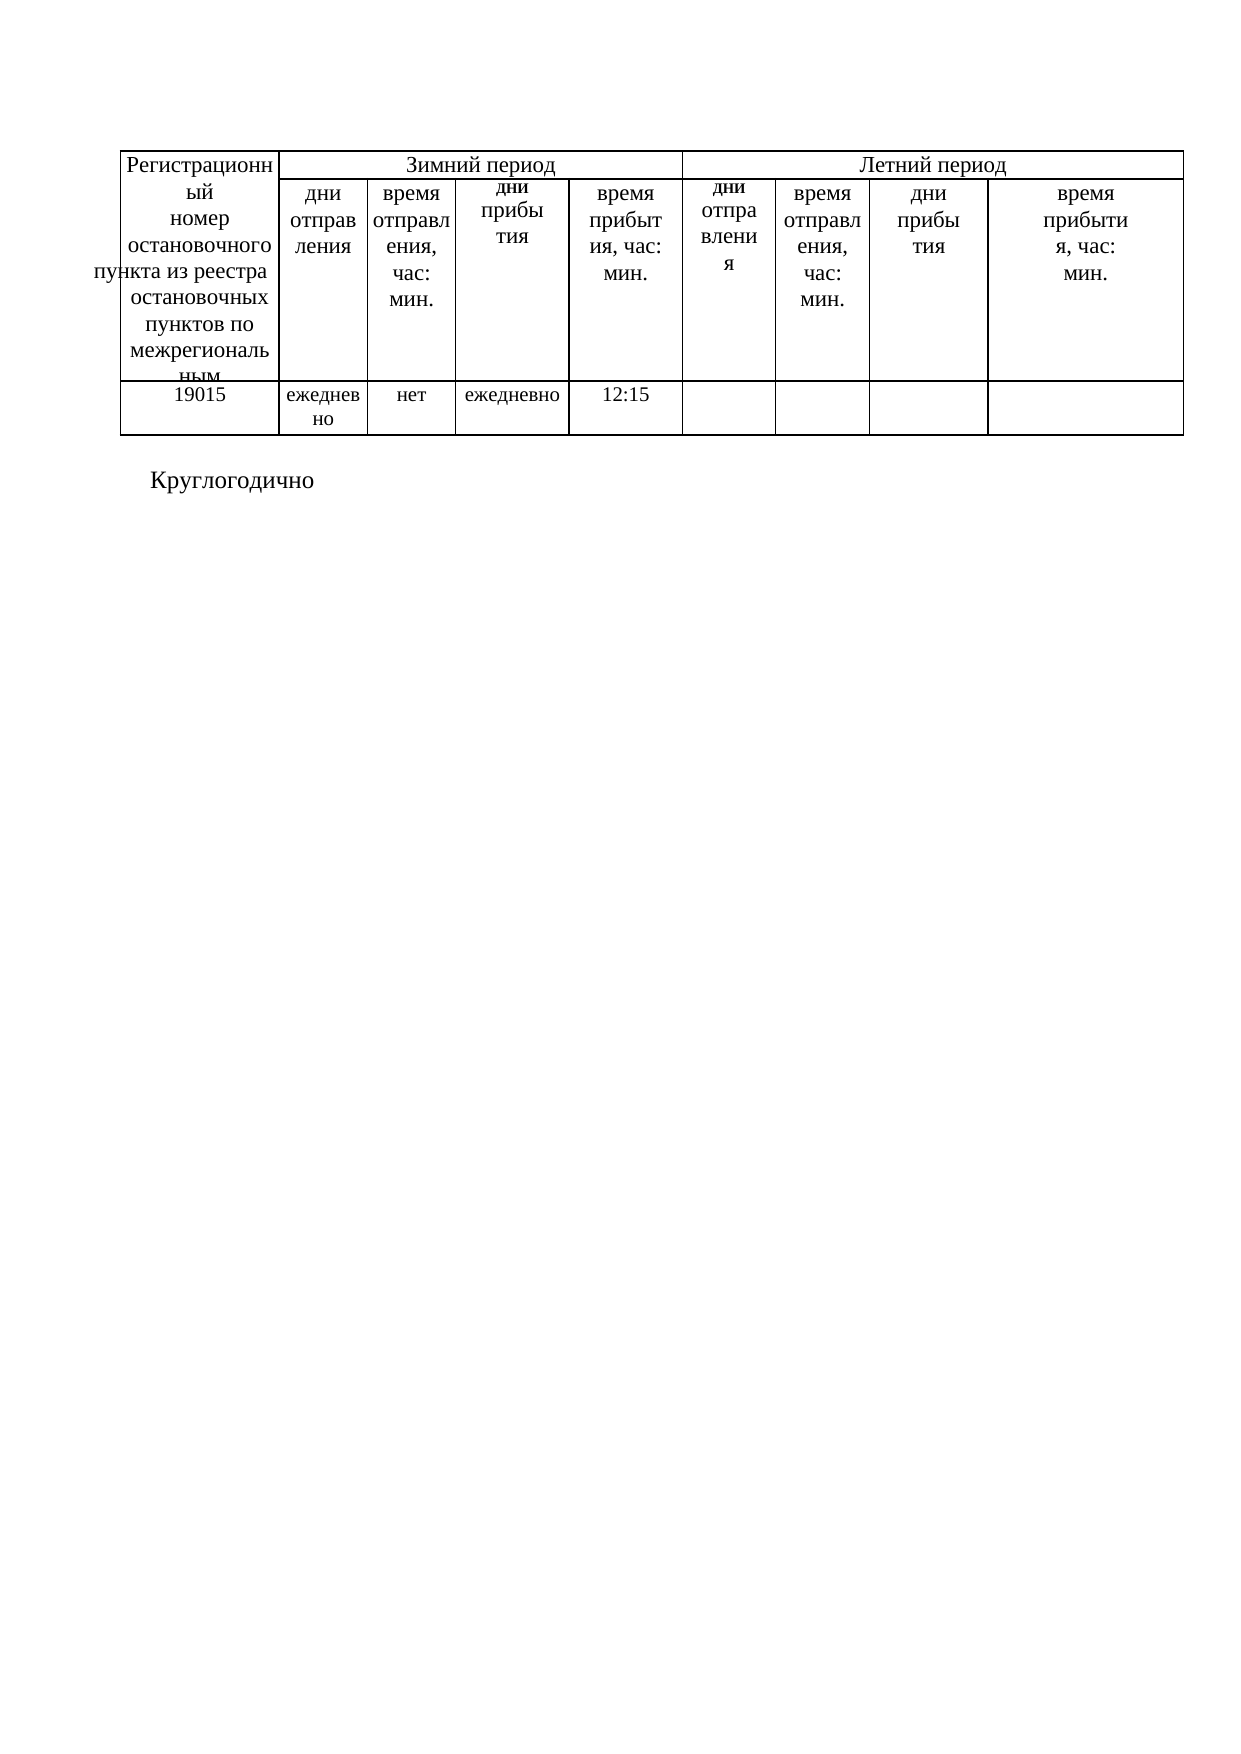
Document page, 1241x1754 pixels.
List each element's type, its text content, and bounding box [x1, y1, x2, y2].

table_header Летний период [683, 152, 1183, 178]
table_cell 19015 [121, 382, 278, 434]
table_cell [776, 382, 869, 434]
table_cell дни прибы тия [870, 180, 987, 380]
table_cell [683, 382, 775, 434]
table_cell [870, 382, 987, 434]
table_cell нет [368, 382, 455, 434]
table_cell дни отправ ления [280, 180, 367, 380]
table_cell время отправл ения, час: мин. [776, 180, 869, 380]
table_header Зимний период [280, 152, 682, 178]
table_cell [989, 382, 1183, 434]
table_cell время прибыт ия, час: мин. [570, 180, 682, 380]
table_cell ежедневно [280, 382, 367, 434]
table_cell время отправл ения, час: мин. [368, 180, 455, 380]
table_cell ДНИ отпра влени я [683, 180, 775, 380]
table_cell время прибыти я, час: мин. [989, 180, 1183, 380]
table_cell 12:15 [570, 382, 682, 434]
table_cell ежедневно [456, 382, 568, 434]
table_cell ДНИ прибы тия [456, 180, 568, 380]
text Круглогодично [150, 465, 1090, 493]
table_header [121, 152, 278, 380]
